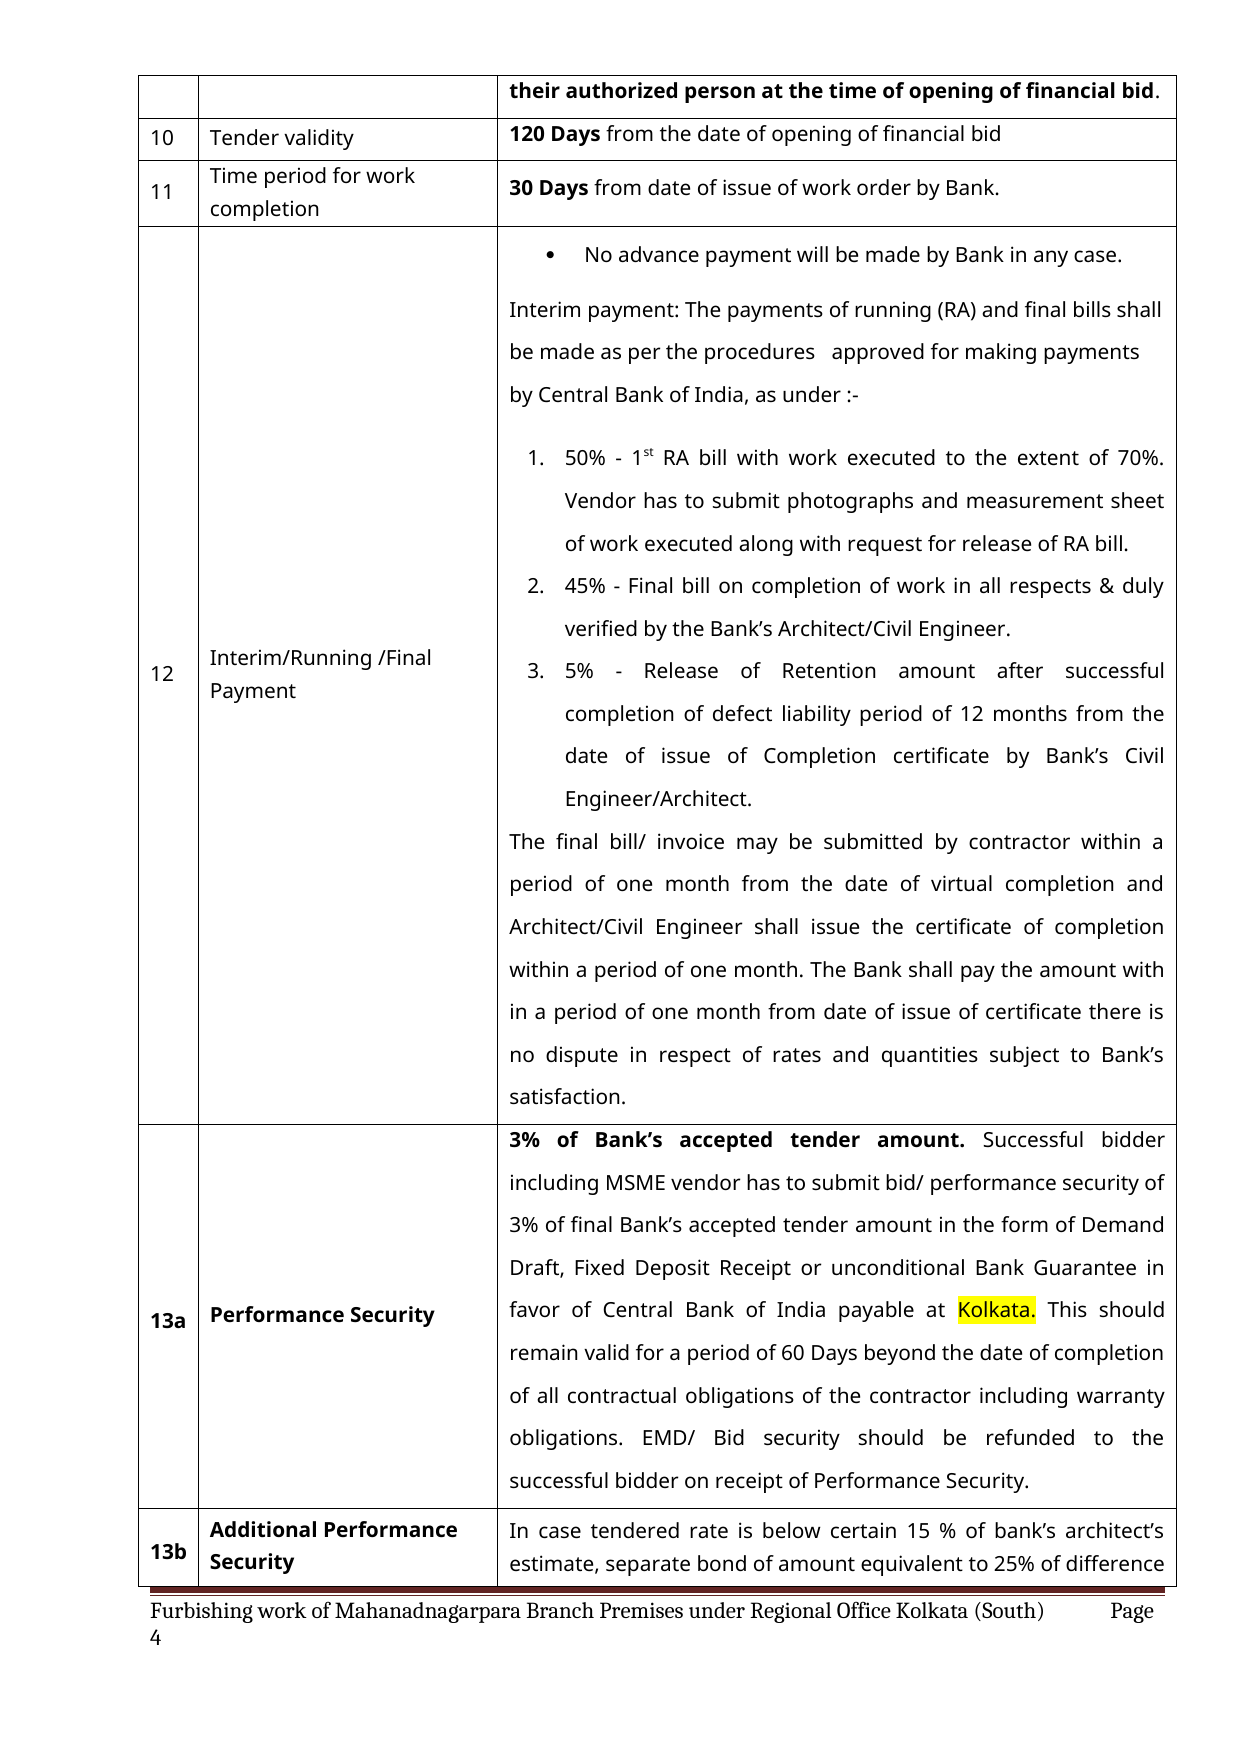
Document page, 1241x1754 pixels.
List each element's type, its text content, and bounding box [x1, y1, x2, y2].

table_cell 11 [139, 161, 198, 226]
table_cell 120 Days from the date of opening of financial bid [498, 119, 1176, 160]
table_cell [498, 1509, 1176, 1586]
table_cell Tender validity [199, 119, 497, 160]
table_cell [199, 76, 497, 118]
table_cell Performance Security [199, 1125, 497, 1507]
table_cell Interim/Running /Final Payment [199, 227, 497, 1124]
table_cell 3% of Bank’s accepted tender amount. Successful bidder including MSME vendor has to submit bid/ performance security of 3% of final Bank’s accepted tender amount in the form of Demand Draft, Fixed Deposit Receipt or unconditional Bank Guarantee in favor of Central Bank of India payable at Kolkata. This should remain valid for a period of 60 Days beyond the date of completion of all contractual obligations of the contractor including warranty obligations. EMD/ Bid security should be refunded to the successful bidder on receipt of Performance Security. [498, 1125, 1176, 1507]
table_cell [199, 1509, 497, 1586]
table_cell No advance payment will be made by Bank in any case. Interim payment: The payments of running (RA) and final bills shall be made as per the procedures approved for making payments by Central Bank of India, as under :- 50% - 1st RA bill with work executed to the extent of 70%. Vendor has to submit photographs and measurement sheet of work executed along with request for release of RA bill. 45% - Final bill on completion of work in all respects & duly verified by the Bank’s Architect/Civil Engineer. 5% - Release of Retention amount after successful completion of defect liability period of 12 months from the date of issue of Completion certificate by Bank’s Civil Engineer/Architect. The final bill/ invoice may be submitted by contractor within a period of one month from the date of virtual completion and Architect/Civil Engineer shall issue the certificate of completion within a period of one month. The Bank shall pay the amount with in a period of one month from date of issue of certificate there is no dispute in respect of rates and quantities subject to Bank’s satisfaction. [498, 227, 1176, 1124]
table_cell 30 Days from date of issue of work order by Bank. [498, 161, 1176, 226]
table_cell 12 [139, 227, 198, 1124]
table_cell 10 [139, 119, 198, 160]
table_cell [498, 76, 1176, 118]
table_cell 13b [139, 1509, 198, 1586]
table_cell 9 [139, 76, 198, 118]
table_cell Time period for work completion [199, 161, 497, 226]
table_cell 13a [139, 1125, 198, 1507]
